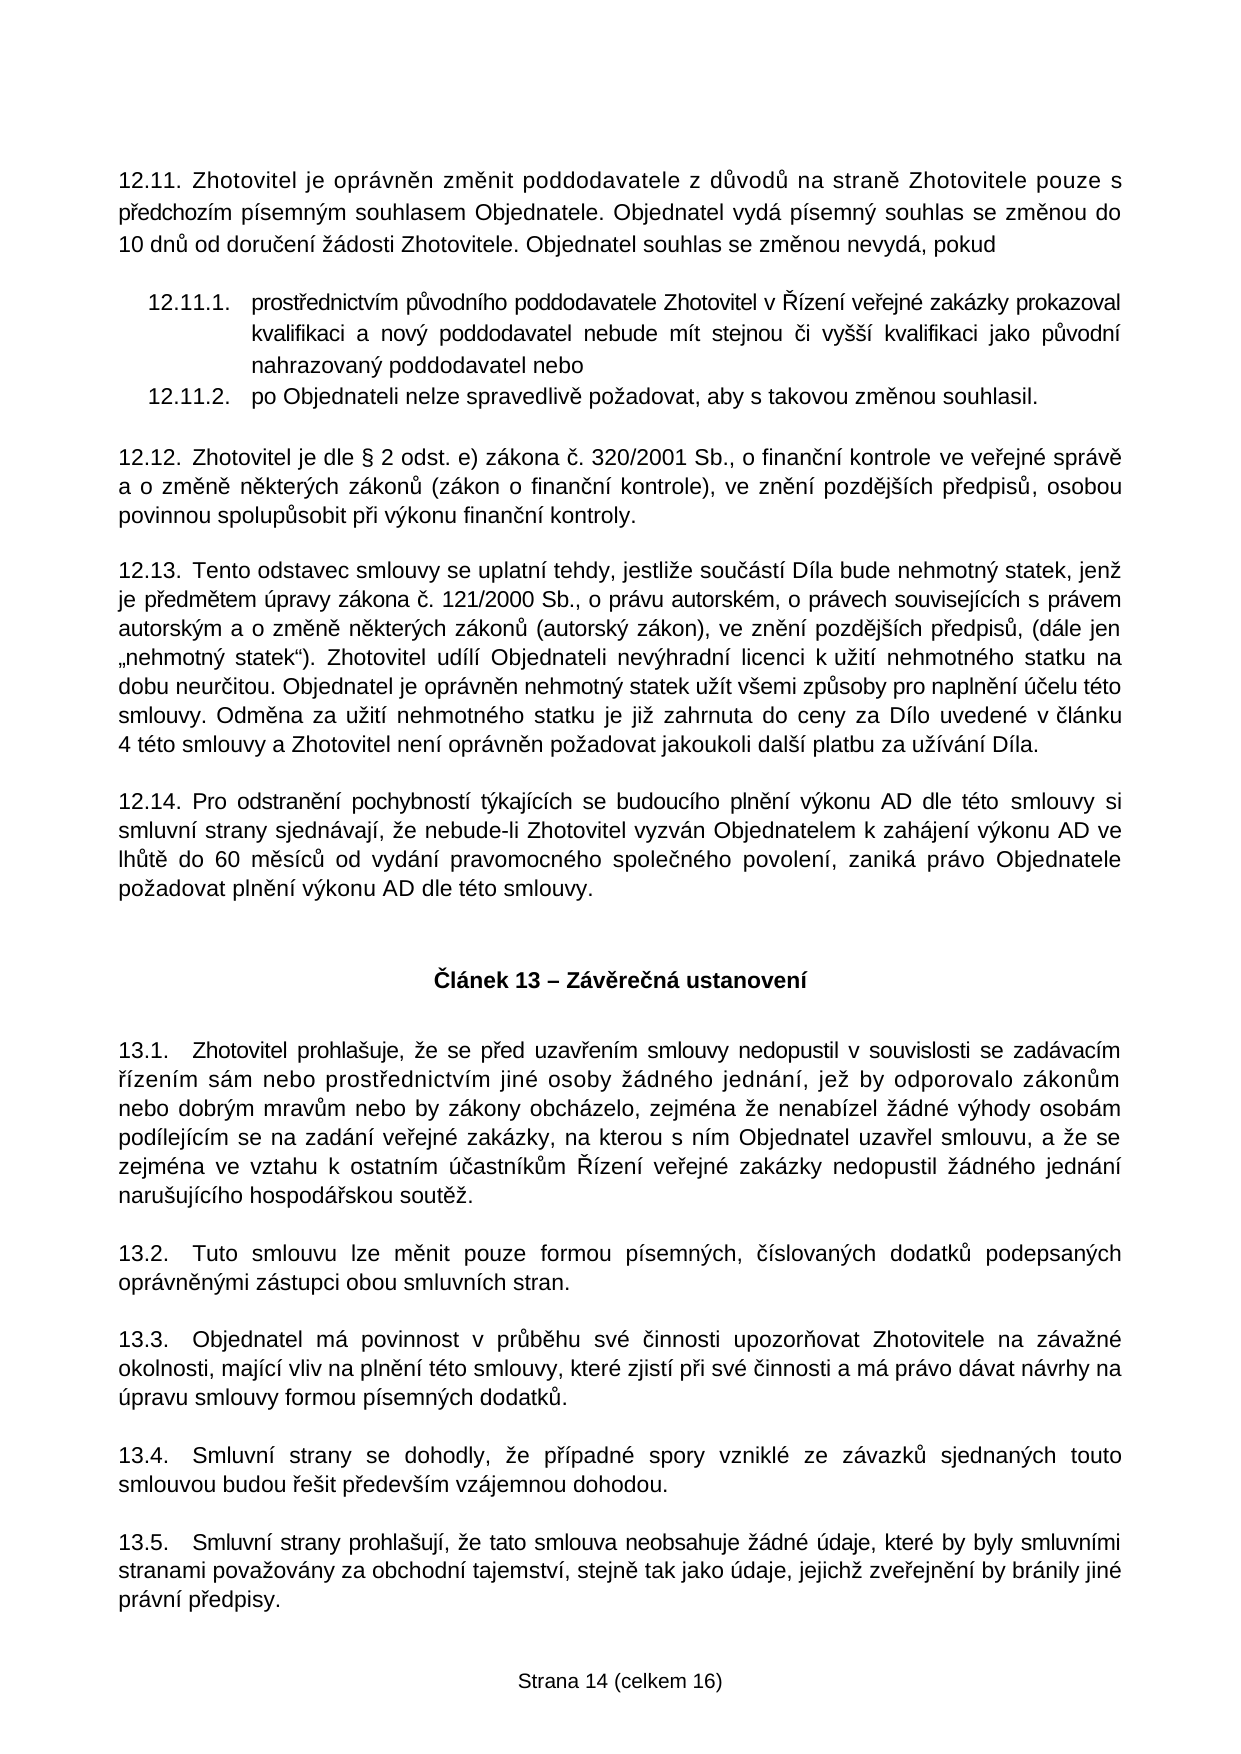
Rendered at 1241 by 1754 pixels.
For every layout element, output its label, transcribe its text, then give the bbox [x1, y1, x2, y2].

list Pro odstranění pochybností týkajících se budoucího plnění výkonu AD dle této smlouvy si smluvní strany sjednávají, že nebude-li Zhotovitel vyzván Objednatelem k zahájení výkonu AD ve lhůtě do 60 měsíců od vydání pravomocného společného povolení, zaniká právo Objednatele požadovat plnění výkonu AD dle této smlouvy. [118, 788, 1122, 902]
text 12.11.2. po Objednateli nelze spravedlivě požadovat, aby s takovou změnou souhlasil. [148, 383, 1122, 409]
list Smluvní strany prohlašují, že tato smlouva neobsahuje žádné údaje, které by byly smluvními stranami považovány za obchodní tajemství, stejně tak jako údaje, jejichž zveřejnění by bránily jiné právní předpisy. [118, 1528, 1122, 1613]
list Zhotovitel je oprávněn změnit poddodavatele z důvodů na straně Zhotovitele pouze s předchozím písemným souhlasem Objednatele. Objednatel vydá písemný souhlas se změnou do 10 dnů od doručení žádosti Zhotovitele. Objednatel souhlas se změnou nevydá, pokud [118, 167, 1122, 257]
list Zhotovitel je dle § 2 odst. e) zákona č. 320/2001 Sb., o finanční kontrole ve veřejné správě a o změně některých zákonů (zákon o finanční kontrole), ve znění pozdějších předpisů, osobou povinnou spolupůsobit při výkonu finanční kontroly. [118, 444, 1122, 528]
list Zhotovitel prohlašuje, že se před uzavřením smlouvy nedopustil v souvislosti se zadávacím řízením sám nebo prostřednictvím jiné osoby žádného jednání, jež by odporovalo zákonům nebo dobrým mravům nebo by zákony obcházelo, zejména že nenabízel žádné výhody osobám podílejícím se na zadání veřejné zakázky, na kterou s ním Objednatel uzavřel smlouvu, a že se zejména ve vztahu k ostatním účastníkům Řízení veřejné zakázky nedopustil žádného jednání narušujícího hospodářskou soutěž. [118, 1037, 1122, 1208]
text Článek 13 – Závěrečná ustanovení [118, 967, 1122, 993]
list Tuto smlouvu lze měnit pouze formou písemných, číslovaných dodatků podepsaných oprávněnými zástupci obou smluvních stran. [118, 1239, 1122, 1295]
text 12.11.1. prostřednictvím původního poddodavatele Zhotovitel v Řízení veřejné zakázky prokazoval kvalifikaci a nový poddodavatel nebude mít stejnou či vyšší kvalifikaci jako původní nahrazovaný poddodavatel nebo [148, 288, 1122, 378]
list Objednatel má povinnost v průběhu své činnosti upozorňovat Zhotovitele na závažné okolnosti, mající vliv na plnění této smlouvy, které zjistí při své činnosti a má právo dávat návrhy na úpravu smlouvy formou písemných dodatků. [118, 1326, 1122, 1411]
list Tento odstavec smlouvy se uplatní tehdy, jestliže součástí Díla bude nehmotný statek, jenž je předmětem úpravy zákona č. 121/2000 Sb., o právu autorském, o právech souvisejících s právem autorským a o změně některých zákonů (autorský zákon), ve znění pozdějších předpisů, (dále jen „nehmotný statek“). Zhotovitel udílí Objednateli nevýhradní licenci k užití nehmotného statku na dobu neurčitou. Objednatel je oprávněn nehmotný statek užít všemi způsoby pro naplnění účelu této smlouvy. Odměna za užití nehmotného statku je již zahrnuta do ceny za Dílo uvedené v článku 4 této smlouvy a Zhotovitel není oprávněn požadovat jakoukoli další platbu za užívání Díla. [118, 557, 1122, 757]
list Smluvní strany se dohodly, že případné spory vzniklé ze závazků sjednaných touto smlouvou budou řešit především vzájemnou dohodou. [118, 1442, 1122, 1497]
